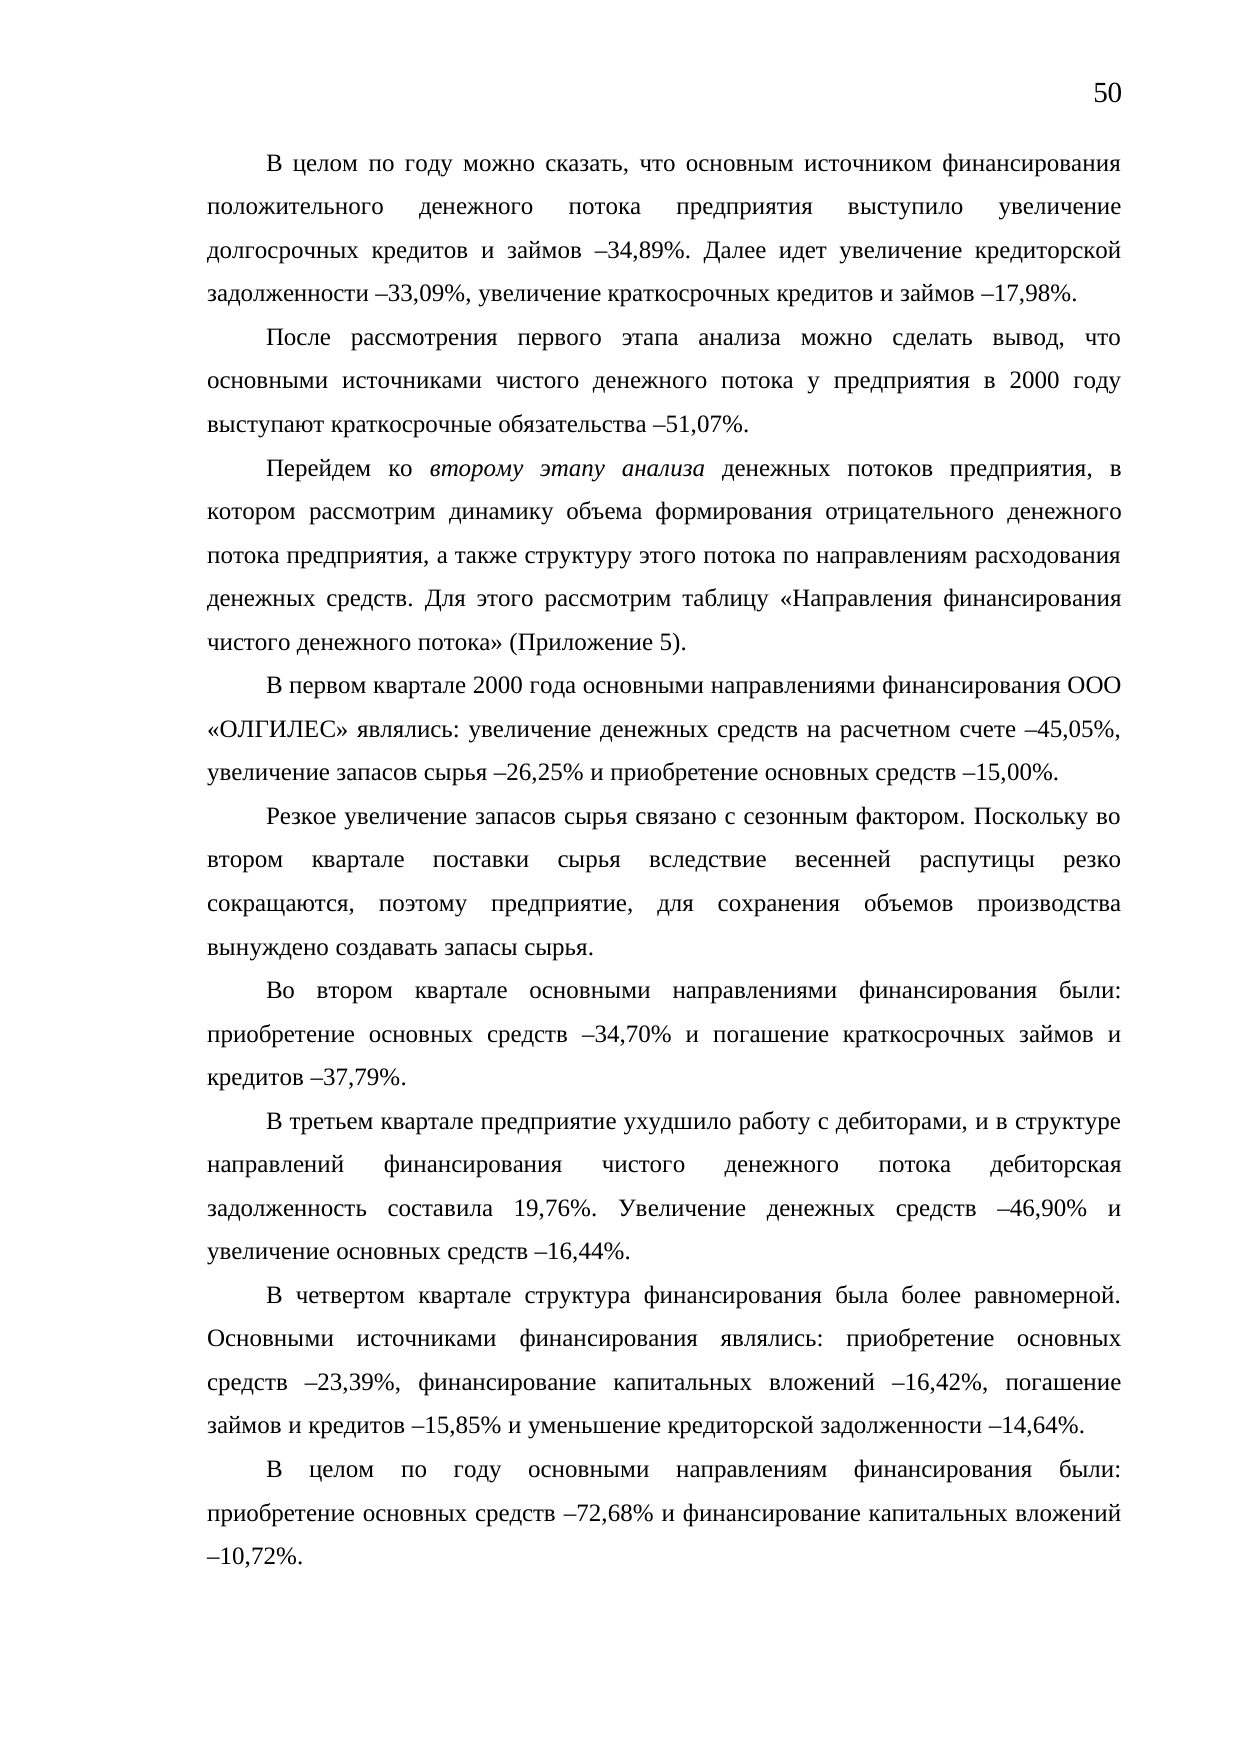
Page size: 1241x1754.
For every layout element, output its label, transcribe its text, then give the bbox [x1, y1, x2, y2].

text Во втором квартале основными направлениями финансирования были: приобретение основных средств –34,70% и погашение краткосрочных займов и кредитов –37,79%. [207, 975, 1122, 1091]
text В целом по году основными направлениям финансирования были: приобретение основных средств –72,68% и финансирование капитальных вложений –10,72%. [207, 1454, 1122, 1570]
text В третьем квартале предприятие ухудшило работу с дебиторами, и в структуре направлений финансирования чистого денежного потока дебиторская задолженность составила 19,76%. Увеличение денежных средств –46,90% и увеличение основных средств –16,44%. [207, 1106, 1122, 1265]
text После рассмотрения первого этапа анализа можно сделать вывод, что основными источниками чистого денежного потока у предприятия в 2000 году выступают краткосрочные обязательства –51,07%. [207, 322, 1122, 438]
text В целом по году можно сказать, что основным источником финансирования положительного денежного потока предприятия выступило увеличение долгосрочных кредитов и займов –34,89%. Далее идет увеличение кредиторской задолженности –33,09%, увеличение краткосрочных кредитов и займов –17,98%. [207, 148, 1122, 307]
text В первом квартале 2000 года основными направлениями финансирования ООО «ОЛГИЛЕС» являлись: увеличение денежных средств на расчетном счете –45,05%, увеличение запасов сырья –26,25% и приобретение основных средств –15,00%. [207, 670, 1122, 786]
text Резкое увеличение запасов сырья связано с сезонным фактором. Поскольку во втором квартале поставки сырья вследствие весенней распутицы резко сокращаются, поэтому предприятие, для сохранения объемов производства вынуждено создавать запасы сырья. [207, 801, 1122, 961]
text Перейдем ко второму этапу анализа денежных потоков предприятия, в котором рассмотрим динамику объема формирования отрицательного денежного потока предприятия, а также структуру этого потока по направлениям расходования денежных средств. Для этого рассмотрим таблицу «Направления финансирования чистого денежного потока» (Приложение 5). [207, 452, 1122, 656]
text В четвертом квартале структура финансирования была более равномерной. Основными источниками финансирования являлись: приобретение основных средств –23,39%, финансирование капитальных вложений –16,42%, погашение займов и кредитов –15,85% и уменьшение кредиторской задолженности –14,64%. [207, 1280, 1122, 1439]
